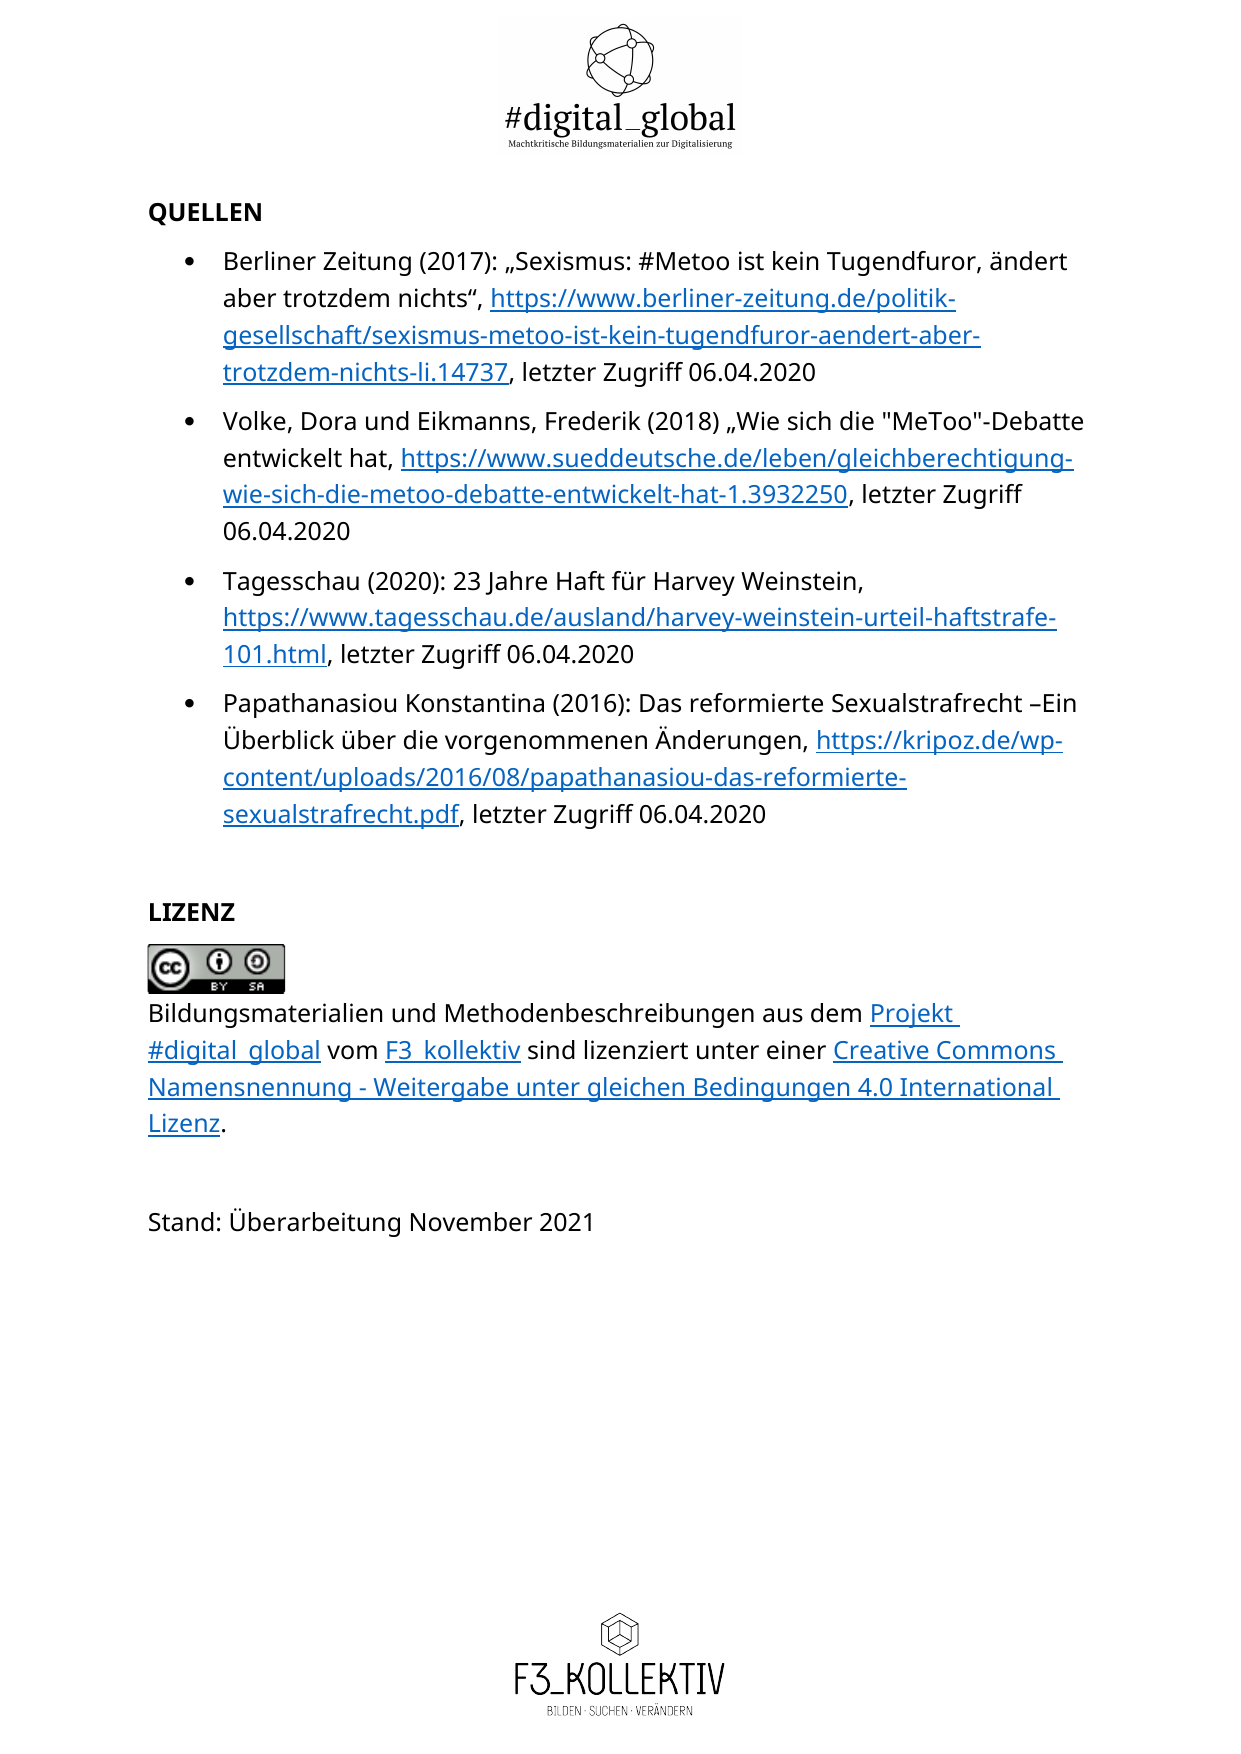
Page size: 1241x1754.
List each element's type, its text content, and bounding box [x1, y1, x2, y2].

list Papathanasiou Konstantina (2016): Das reformierte Sexualstrafrecht –Ein Überblick über die vorgenommenen Änderungen, https://kripoz.de/wp-content/uploads/2016/08/papathanasiou-das-reformierte-sexualstrafrecht.pdf, letzter Zugriff 06.04.2020 [185, 686, 1093, 830]
picture [509, 1607, 731, 1722]
list Volke, Dora und Eikmanns, Frederik (2018) „Wie sich die "MeToo"-Debatte entwickelt hat, https://www.sueddeutsche.de/leben/gleichberechtigung-wie-sich-die-metoo-debatte-entwickelt-hat-1.3932250, letzter Zugriff 06.04.2020 [185, 404, 1093, 548]
picture [147, 944, 286, 994]
text Lizenz [148, 895, 1093, 929]
text Stand: Überarbeitung November 2021 [148, 1205, 1093, 1239]
text qUELLEN [148, 195, 1093, 229]
list Berliner Zeitung (2017): „Sexismus: #Metoo ist kein Tugendfuror, ändert aber trotzdem nichts“, https://www.berliner-zeitung.de/politik-gesellschaft/sexismus-metoo-ist-kein-tugendfuror-aendert-aber-trotzdem-nichts-li.14737, letzter Zugriff 06.04.2020 [185, 244, 1093, 388]
list Tagesschau (2020): 23 Jahre Haft für Harvey Weinstein, https://www.tagesschau.de/ausland/harvey-weinstein-urteil-haftstrafe-101.html, letzter Zugriff 06.04.2020 [185, 563, 1093, 671]
picture [498, 17, 743, 155]
text Bildungsmaterialien und Methodenbeschreibungen aus dem Projekt #digital_global vom F3_kollektiv sind lizenziert unter einer Creative Commons Namensnennung - Weitergabe unter gleichen Bedingungen 4.0 International Lizenz. [148, 944, 1093, 1140]
